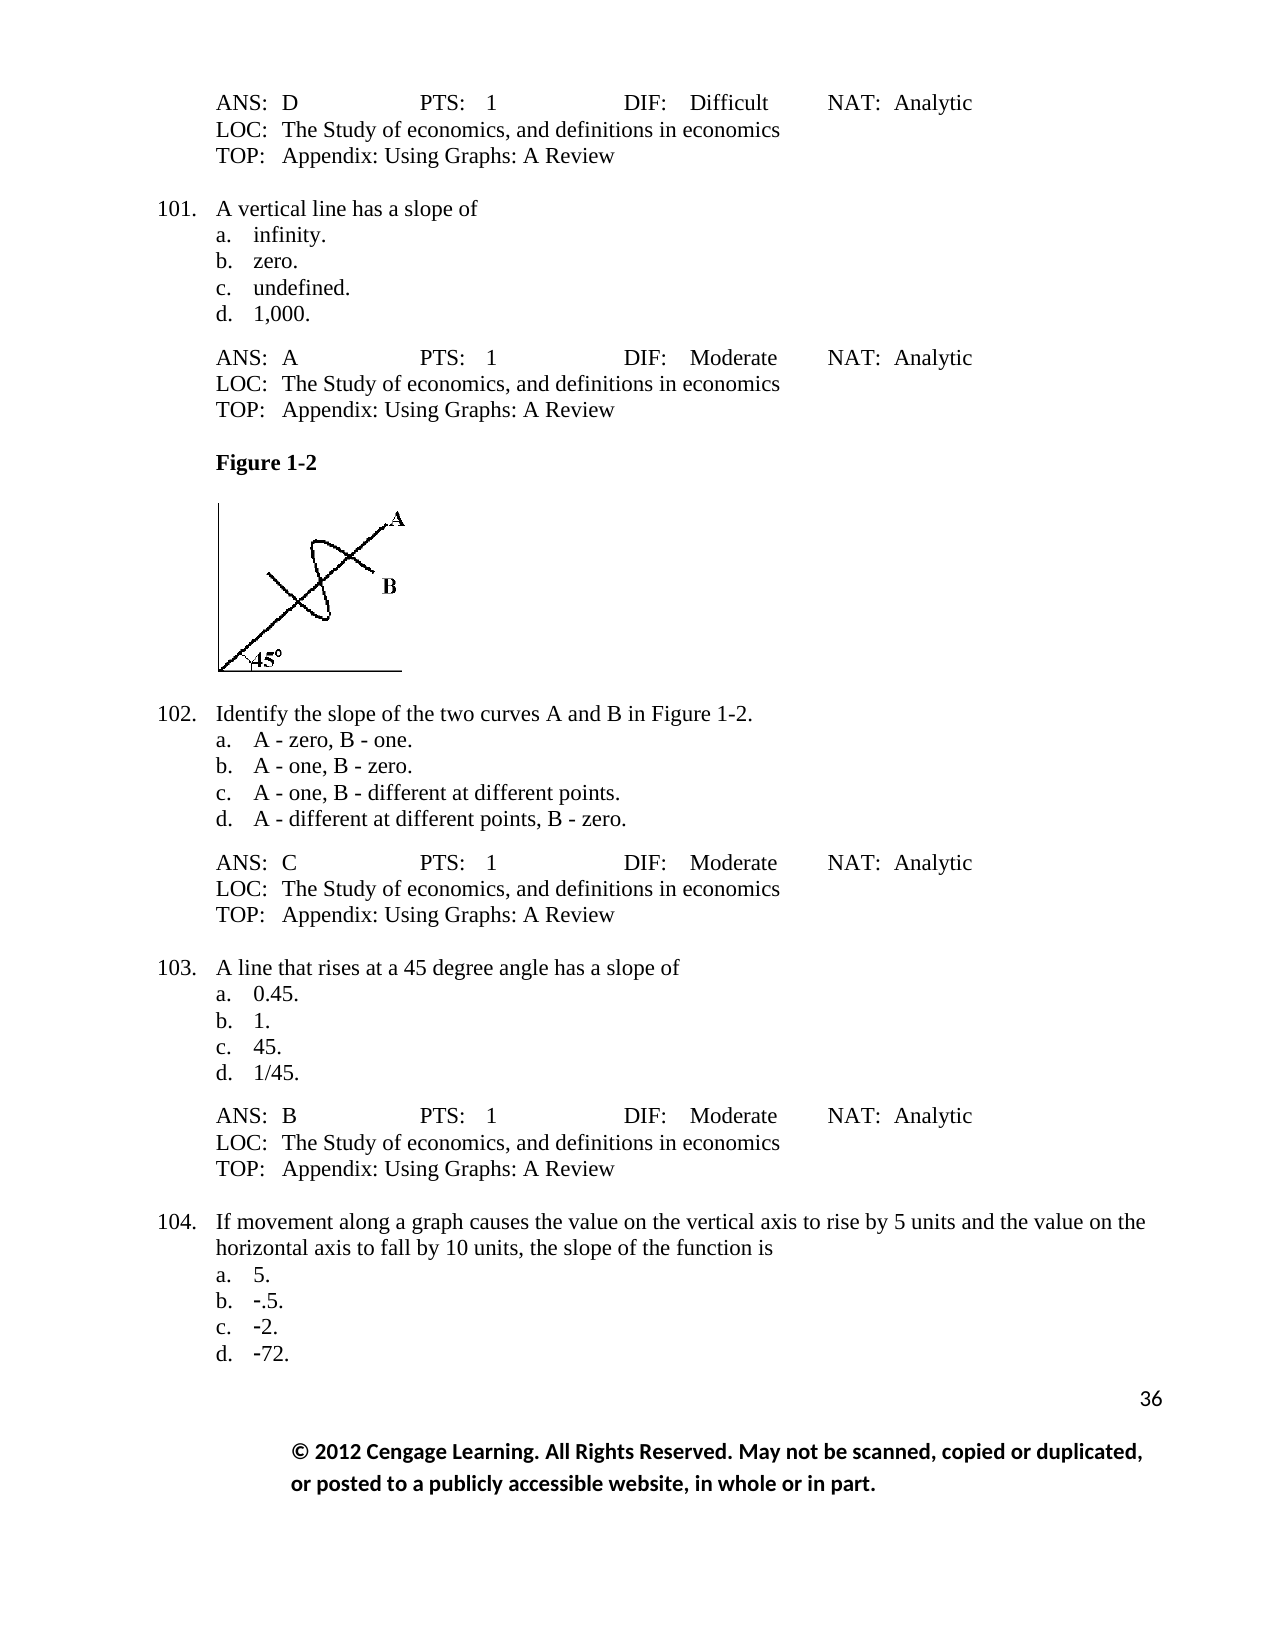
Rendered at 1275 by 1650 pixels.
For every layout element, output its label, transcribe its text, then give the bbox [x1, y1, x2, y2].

table_cell c. [211, 1314, 248, 1340]
text LOC: The Study of economics, and definitions in economics [216, 875, 1162, 901]
text ANS: B PTS: 1 DIF: Moderate NAT: Analytic [216, 1103, 1162, 1129]
text 104. If movement along a graph causes the value on the vertical axis to rise by 5 units and the value on the horizontal axis to fall by 10 units, the slope of the function is [150, 1208, 1162, 1261]
table_cell 1. [249, 1007, 1092, 1033]
table_cell A - one, B - zero. [249, 753, 1092, 779]
text TOP: Appendix: Using Graphs: A Review [216, 901, 1162, 928]
table_header 5. [249, 1261, 1092, 1287]
table_header 0.45. [249, 980, 1092, 1007]
table_cell A - one, B - different at different points. [249, 779, 1092, 805]
table_header a. [211, 726, 248, 753]
text TOP: Appendix: Using Graphs: A Review [216, 396, 1162, 423]
table_cell c. [211, 779, 248, 805]
table_header infinity. [249, 221, 1092, 248]
text ANS: C PTS: 1 DIF: Moderate NAT: Analytic [216, 848, 1162, 875]
table_cell A - different at different points, B - zero. [249, 805, 1092, 832]
table_cell d. [211, 1059, 248, 1086]
text TOP: Appendix: Using Graphs: A Review [216, 142, 1162, 168]
table_cell .5. [249, 1287, 1092, 1313]
table_cell 72. [249, 1340, 1092, 1366]
picture [215, 501, 407, 674]
table_cell b. [211, 1007, 248, 1033]
text LOC: The Study of economics, and definitions in economics [216, 370, 1162, 396]
table_cell zero. [249, 248, 1092, 274]
table_header a. [211, 980, 248, 1007]
table_cell c. [211, 1033, 248, 1059]
text LOC: The Study of economics, and definitions in economics [216, 1129, 1162, 1155]
table_cell b. [211, 1287, 248, 1313]
text ANS: D PTS: 1 DIF: Difficult NAT: Analytic [216, 89, 1162, 116]
table_cell 1,000. [249, 300, 1092, 327]
table_cell 1/45. [249, 1059, 1092, 1086]
text 103. A line that rises at a 45 degree angle has a slope of [150, 954, 1162, 980]
table_header A - zero, B - one. [249, 726, 1092, 753]
table_cell undefined. [249, 274, 1092, 300]
table_cell b. [211, 248, 248, 274]
text ANS: A PTS: 1 DIF: Moderate NAT: Analytic [216, 343, 1162, 370]
table_cell c. [211, 274, 248, 300]
table_cell 2. [249, 1314, 1092, 1340]
table_cell d. [211, 805, 248, 832]
table_cell b. [211, 753, 248, 779]
table_header a. [211, 221, 248, 248]
table_header a. [211, 1261, 248, 1287]
text 102. Identify the slope of the two curves A and B in Figure 1-2. [150, 700, 1162, 726]
text 101. A vertical line has a slope of [150, 195, 1162, 221]
table_cell 45. [249, 1033, 1092, 1059]
text TOP: Appendix: Using Graphs: A Review [216, 1155, 1162, 1182]
text Figure 1-2 [216, 449, 1162, 475]
table_cell d. [211, 300, 248, 327]
table_cell d. [211, 1340, 248, 1366]
text LOC: The Study of economics, and definitions in economics [216, 116, 1162, 142]
